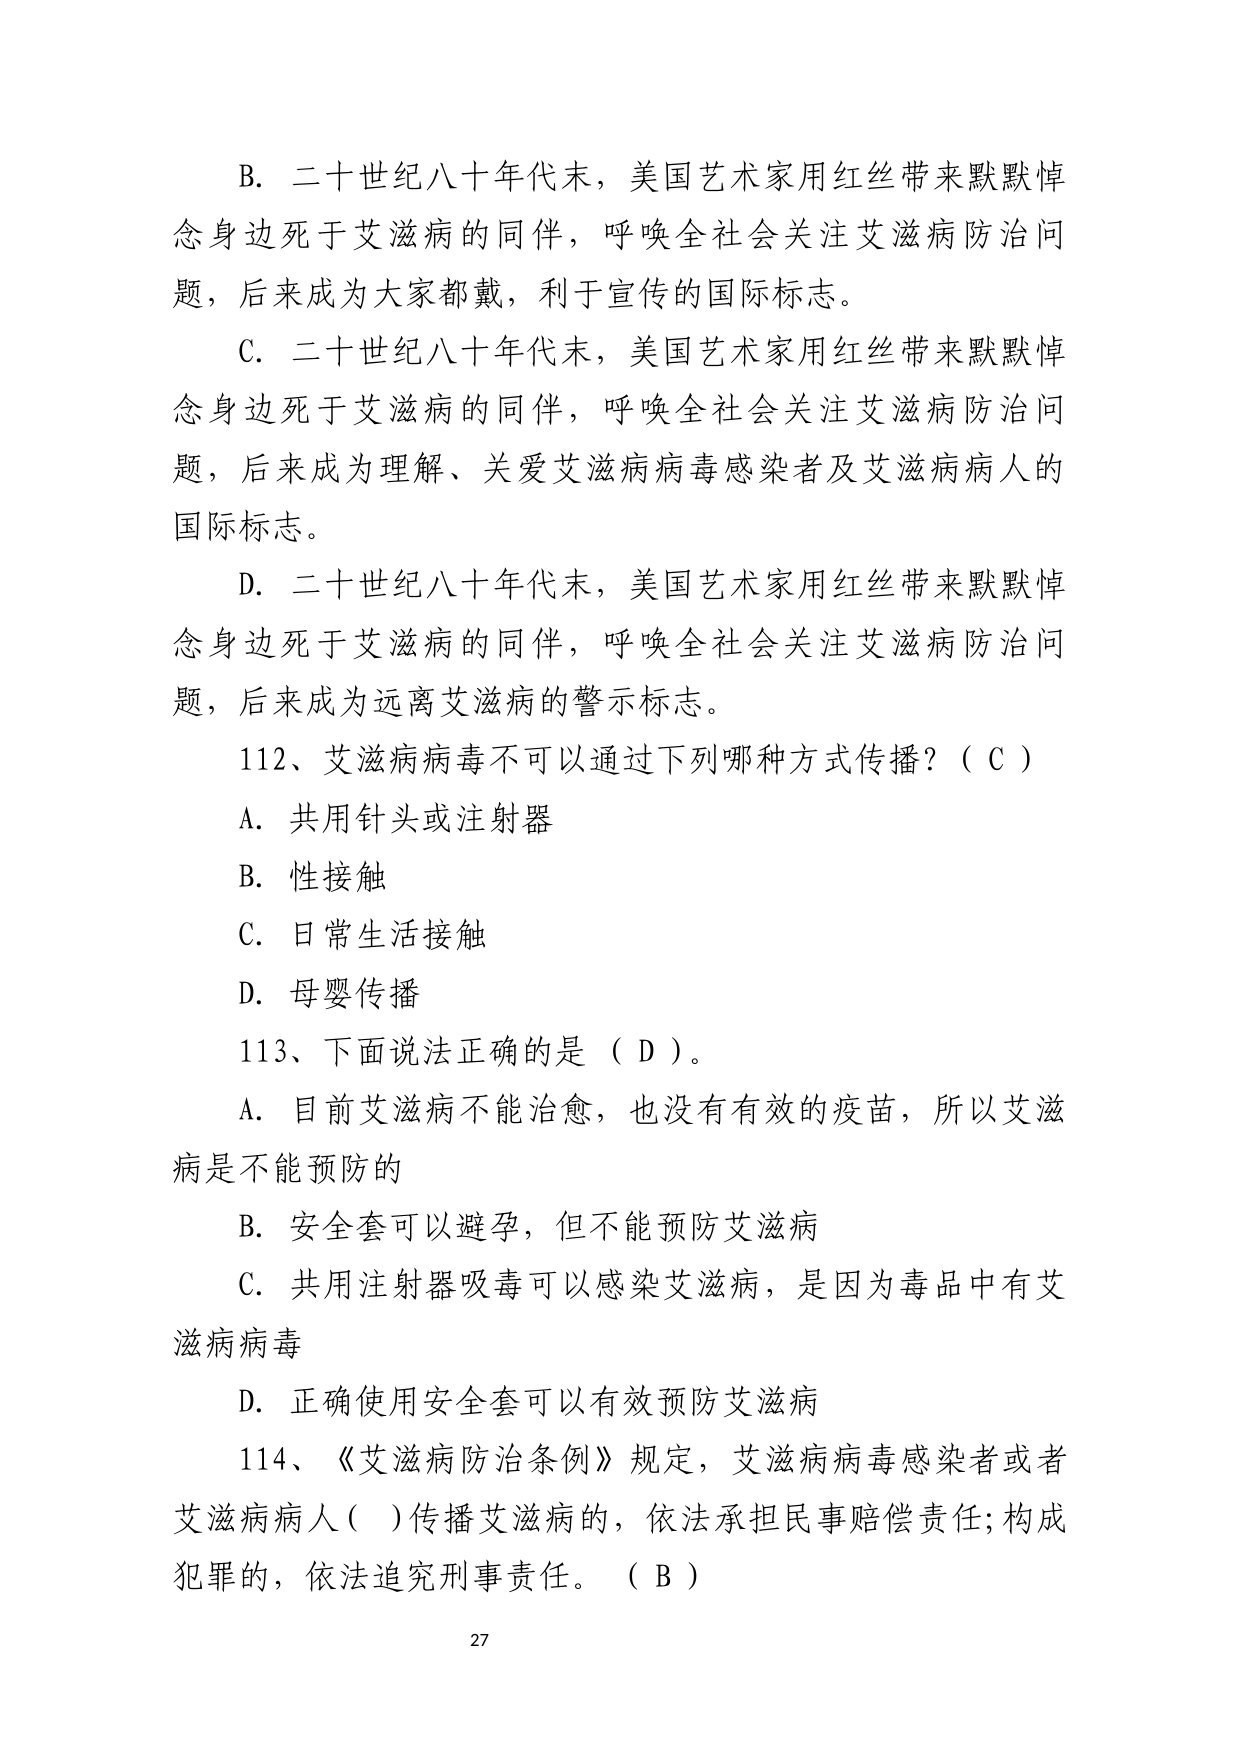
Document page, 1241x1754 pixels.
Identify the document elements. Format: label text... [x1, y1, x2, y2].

text C. 共用注射器吸毒可以感染艾滋病，是因为毒品中有艾滋病病毒 [171, 1250, 1069, 1367]
text 114、《艾滋病防治条例》规定，艾滋病病毒感染者或者艾滋病病人( )传播艾滋病的，依法承担民事赔偿责任;构成犯罪的，依法追究刑事责任。 ( B ) [171, 1425, 1069, 1600]
text A. 目前艾滋病不能治愈，也没有有效的疫苗，所以艾滋病是不能预防的 [171, 1075, 1069, 1192]
text D. 正确使用安全套可以有效预防艾滋病 [171, 1367, 1069, 1425]
text B. 安全套可以避孕，但不能预防艾滋病 [171, 1192, 1069, 1250]
text D. 母婴传播 [171, 958, 1069, 1017]
text B. 二十世纪八十年代末，美国艺术家用红丝带来默默悼念身边死于艾滋病的同伴，呼唤全社会关注艾滋病防治问题，后来成为大家都戴，利于宣传的国际标志。 [171, 142, 1069, 317]
text A. 共用针头或注射器 [171, 783, 1069, 842]
text C. 二十世纪八十年代末，美国艺术家用红丝带来默默悼念身边死于艾滋病的同伴，呼唤全社会关注艾滋病防治问题，后来成为理解、关爱艾滋病病毒感染者及艾滋病病人的国际标志。 [171, 317, 1069, 550]
text C. 日常生活接触 [171, 900, 1069, 958]
text D. 二十世纪八十年代末，美国艺术家用红丝带来默默悼念身边死于艾滋病的同伴，呼唤全社会关注艾滋病防治问题，后来成为远离艾滋病的警示标志。 [171, 550, 1069, 725]
text B. 性接触 [171, 842, 1069, 900]
text 112、艾滋病病毒不可以通过下列哪种方式传播？( C ) [171, 725, 1069, 783]
text 113、下面说法正确的是 ( D )。 [171, 1017, 1069, 1075]
